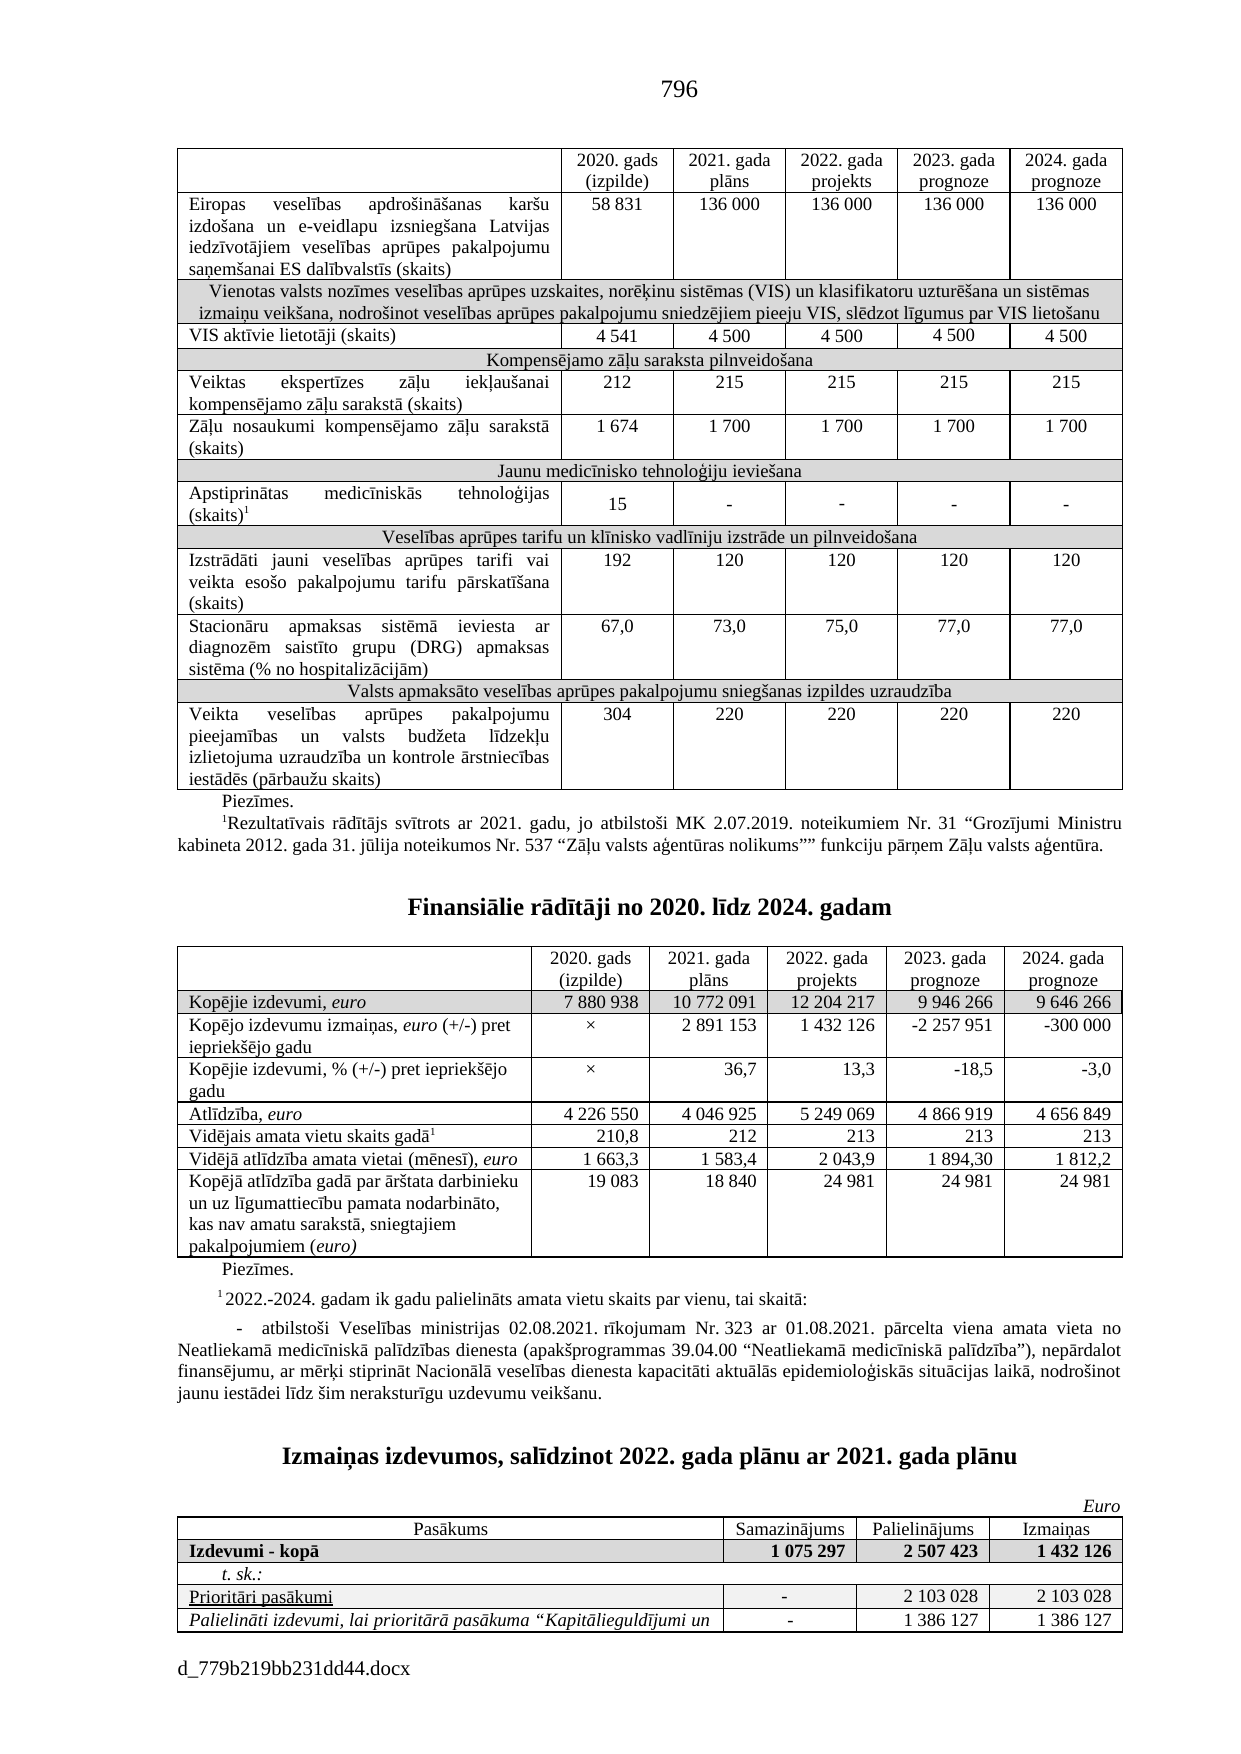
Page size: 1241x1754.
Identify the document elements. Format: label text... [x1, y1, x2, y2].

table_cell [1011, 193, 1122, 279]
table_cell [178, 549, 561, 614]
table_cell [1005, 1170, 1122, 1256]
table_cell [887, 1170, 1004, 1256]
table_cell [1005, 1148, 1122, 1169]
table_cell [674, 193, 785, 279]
list atbilstoši Veselības ministrijas 02.08.2021. rīkojumam Nr. 323 ar 01.08.2021. pārcelta viena amata vieta no Neatliekamā medicīniskā palīdzības dienesta (apakšprogrammas 39.04.00 “Neatliekamā medicīniskā palīdzība”), nepārdalot finansējumu, ar mērķi stiprināt Nacionālā veselības dienesta kapacitāti aktuālās epidemioloģiskās situācijas laikā, nodrošinot jaunu iestādei līdz šim neraksturīgu uzdevumu veikšanu. [177, 1317, 1122, 1403]
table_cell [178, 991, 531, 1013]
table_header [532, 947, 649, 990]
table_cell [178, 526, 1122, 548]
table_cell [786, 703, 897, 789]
text Piezīmes. [177, 1258, 1122, 1279]
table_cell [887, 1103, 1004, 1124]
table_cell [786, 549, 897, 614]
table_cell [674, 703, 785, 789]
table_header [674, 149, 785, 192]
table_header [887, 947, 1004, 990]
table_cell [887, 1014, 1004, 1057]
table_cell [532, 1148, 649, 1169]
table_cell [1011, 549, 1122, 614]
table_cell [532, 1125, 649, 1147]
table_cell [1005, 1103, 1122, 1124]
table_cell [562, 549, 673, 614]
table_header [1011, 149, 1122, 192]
text Euro [177, 1495, 1122, 1516]
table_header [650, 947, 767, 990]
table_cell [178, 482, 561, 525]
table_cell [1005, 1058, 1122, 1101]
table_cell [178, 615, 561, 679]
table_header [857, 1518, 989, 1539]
text Piezīmes. [177, 790, 1122, 812]
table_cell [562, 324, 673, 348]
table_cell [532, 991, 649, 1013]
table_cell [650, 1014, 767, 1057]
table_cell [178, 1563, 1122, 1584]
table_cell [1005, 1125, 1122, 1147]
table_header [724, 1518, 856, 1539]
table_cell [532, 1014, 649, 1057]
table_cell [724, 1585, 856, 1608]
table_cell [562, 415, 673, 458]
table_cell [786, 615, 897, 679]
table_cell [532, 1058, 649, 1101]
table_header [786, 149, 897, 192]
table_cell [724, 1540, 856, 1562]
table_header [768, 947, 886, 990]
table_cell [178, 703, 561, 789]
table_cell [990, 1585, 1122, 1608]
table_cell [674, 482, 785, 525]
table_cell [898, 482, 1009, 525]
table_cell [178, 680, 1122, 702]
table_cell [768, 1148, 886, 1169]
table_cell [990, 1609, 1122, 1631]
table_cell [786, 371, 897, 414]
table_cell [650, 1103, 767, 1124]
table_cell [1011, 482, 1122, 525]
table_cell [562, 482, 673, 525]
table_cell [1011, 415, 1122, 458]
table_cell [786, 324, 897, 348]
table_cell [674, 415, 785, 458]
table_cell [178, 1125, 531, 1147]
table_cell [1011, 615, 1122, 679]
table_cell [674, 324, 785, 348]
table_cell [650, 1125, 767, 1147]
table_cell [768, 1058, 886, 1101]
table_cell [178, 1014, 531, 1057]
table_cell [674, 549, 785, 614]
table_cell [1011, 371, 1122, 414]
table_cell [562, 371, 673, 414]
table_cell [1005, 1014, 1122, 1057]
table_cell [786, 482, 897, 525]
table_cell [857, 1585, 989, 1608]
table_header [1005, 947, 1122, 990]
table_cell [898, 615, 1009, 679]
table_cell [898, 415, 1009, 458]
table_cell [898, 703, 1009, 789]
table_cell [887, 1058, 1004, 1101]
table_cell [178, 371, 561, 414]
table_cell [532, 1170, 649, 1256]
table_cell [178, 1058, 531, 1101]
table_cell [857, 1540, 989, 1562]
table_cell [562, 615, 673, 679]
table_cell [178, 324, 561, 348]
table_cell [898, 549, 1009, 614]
text Finansiālie rādītāji no 2020. līdz 2024. gadam [177, 892, 1122, 921]
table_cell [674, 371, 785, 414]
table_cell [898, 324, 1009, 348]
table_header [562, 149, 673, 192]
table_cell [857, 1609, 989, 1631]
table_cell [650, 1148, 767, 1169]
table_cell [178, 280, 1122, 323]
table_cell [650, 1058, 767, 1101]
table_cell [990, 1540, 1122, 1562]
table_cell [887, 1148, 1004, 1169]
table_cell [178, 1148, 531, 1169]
text 1Rezultatīvais rādītājs svītrots ar 2021. gadu, jo atbilstoši MK 2.07.2019. noteikumiem Nr. 31 “Grozījumi Ministru kabineta 2012. gada 31. jūlija noteikumos Nr. 537 “Zāļu valsts aģentūras nolikums”” funkciju pārņem Zāļu valsts aģentūra. [177, 812, 1122, 855]
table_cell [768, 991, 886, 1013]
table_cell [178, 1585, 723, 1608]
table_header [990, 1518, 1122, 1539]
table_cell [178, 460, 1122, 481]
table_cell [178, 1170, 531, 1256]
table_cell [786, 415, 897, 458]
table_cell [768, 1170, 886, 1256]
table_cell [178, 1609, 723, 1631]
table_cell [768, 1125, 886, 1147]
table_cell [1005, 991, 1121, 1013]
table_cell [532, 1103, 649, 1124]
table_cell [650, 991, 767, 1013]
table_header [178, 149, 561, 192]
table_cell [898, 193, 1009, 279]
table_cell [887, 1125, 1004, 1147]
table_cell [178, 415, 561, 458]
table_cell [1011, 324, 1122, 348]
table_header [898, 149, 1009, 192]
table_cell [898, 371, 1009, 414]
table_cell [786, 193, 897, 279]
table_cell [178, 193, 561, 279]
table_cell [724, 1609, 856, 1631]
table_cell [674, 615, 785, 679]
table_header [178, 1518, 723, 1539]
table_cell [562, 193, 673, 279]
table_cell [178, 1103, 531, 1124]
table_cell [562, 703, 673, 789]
text 1 2022.-2024. gadam ik gadu palielināts amata vietu skaits par vienu, tai skaitā: [177, 1287, 1122, 1309]
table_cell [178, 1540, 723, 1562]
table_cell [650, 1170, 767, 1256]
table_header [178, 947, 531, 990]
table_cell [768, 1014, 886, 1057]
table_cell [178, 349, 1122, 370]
text Izmaiņas izdevumos, salīdzinot 2022. gada plānu ar 2021. gada plānu [177, 1441, 1122, 1470]
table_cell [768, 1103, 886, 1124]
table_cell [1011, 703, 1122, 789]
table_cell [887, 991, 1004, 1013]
